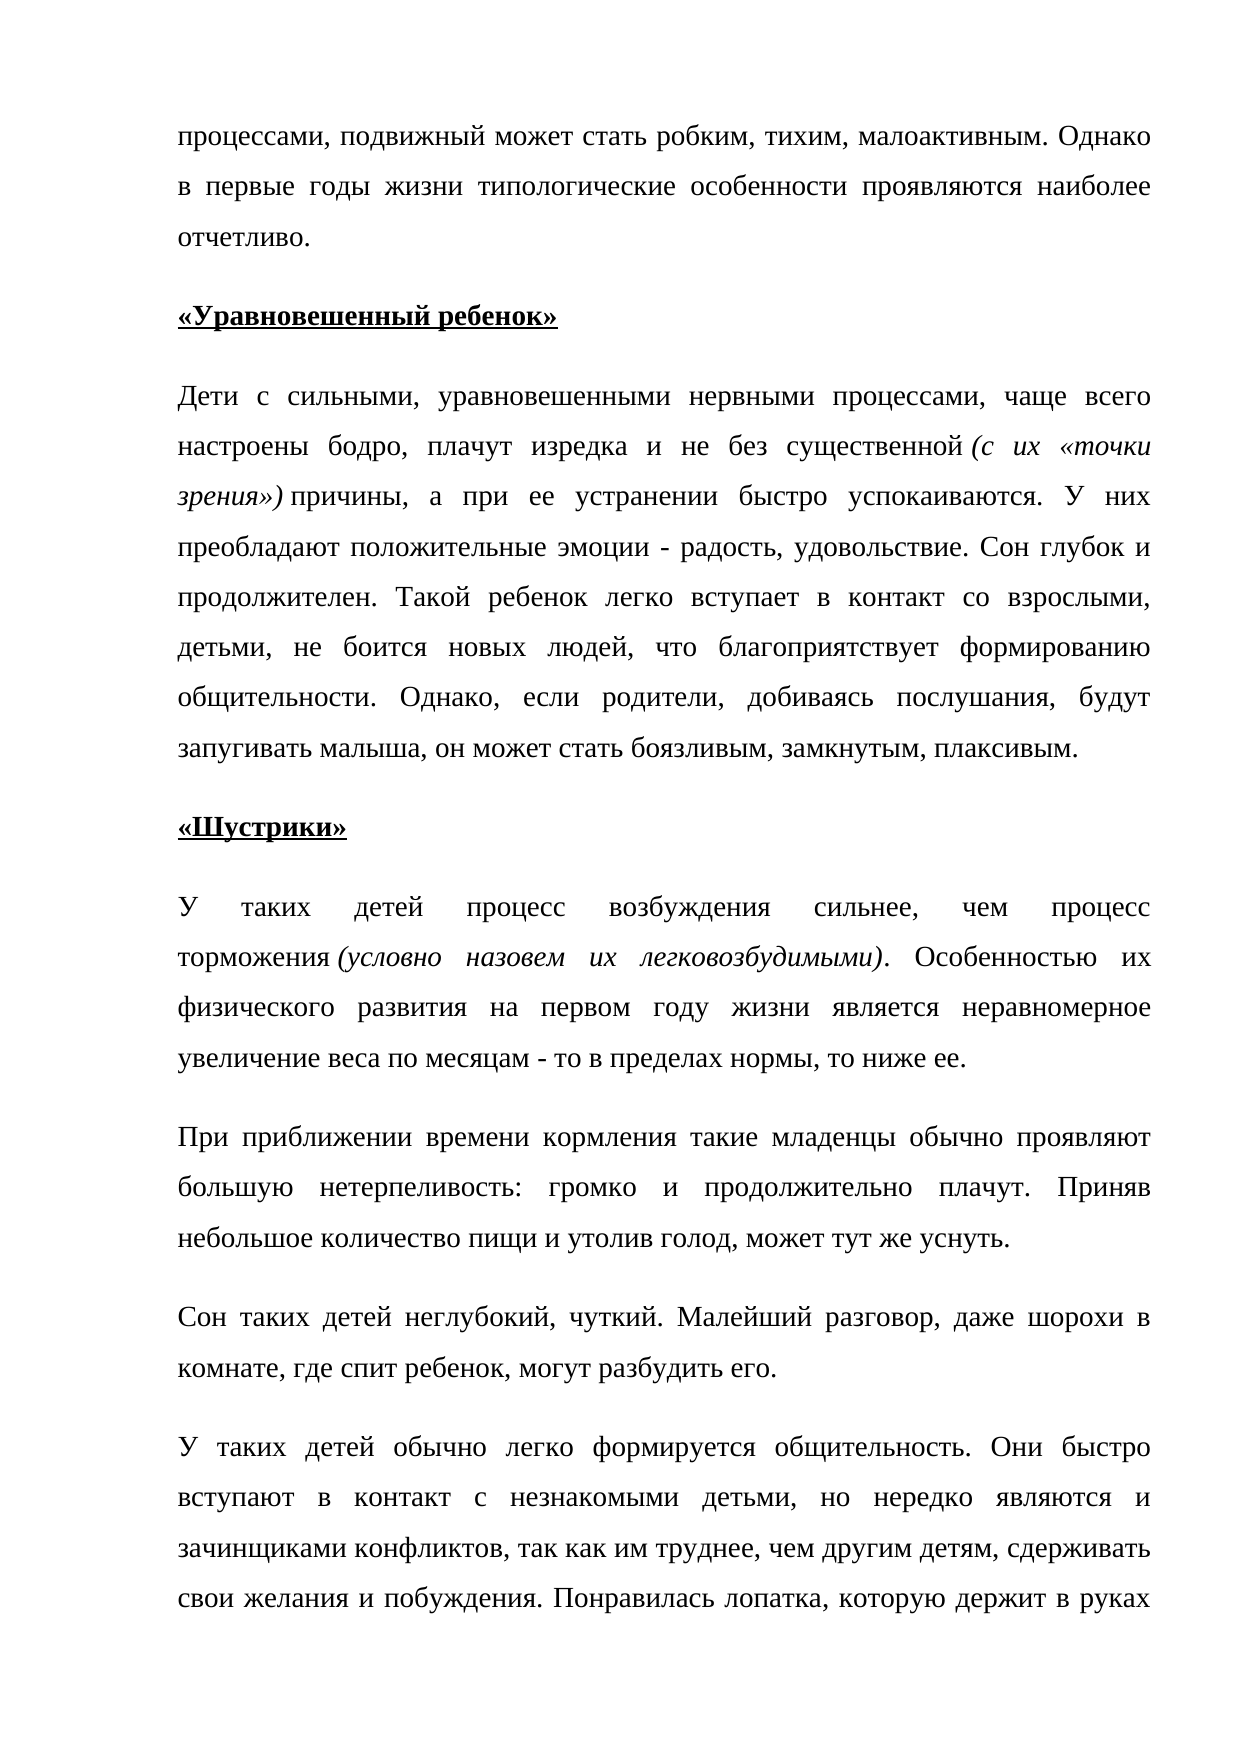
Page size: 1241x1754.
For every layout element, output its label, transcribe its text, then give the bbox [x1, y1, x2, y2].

text Сон таких детей неглубокий, чуткий. Малейший разговор, даже шорохи в комнате, где спит ребенок, могут разбудить его. [177, 1299, 1152, 1383]
text «Уравновешенный ребенок» [177, 298, 1152, 332]
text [177, 1429, 1152, 1614]
text «Шустрики» [177, 809, 1152, 843]
text Дети с сильными, уравновешенными нервными процессами, чаще всего настроены бодро, плачут изредка и не без существенной (с их «точки зрения») причины, а при ее устранении быстро успокаиваются. У них преобладают положительные эмоции - радость, удовольствие. Сон глубок и продолжителен. Такой ребенок легко вступает в контакт со взрослыми, детьми, не боится новых людей, что благоприятствует формированию общительности. Однако, если родители, добиваясь послушания, будут запугивать малыша, он может стать боязливым, замкнутым, плаксивым. [177, 378, 1152, 763]
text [177, 118, 1152, 252]
text При приближении времени кормления такие младенцы обычно проявляют большую нетерпеливость: громко и продолжительно плачут. Приняв небольшое количество пищи и утолив голод, может тут же уснуть. [177, 1119, 1152, 1253]
text У таких детей процесс возбуждения сильнее, чем процесс торможения (условно назовем их легковозбудимыми). Особенностью их физического развития на первом году жизни является неравномерное увеличение веса по месяцам - то в пределах нормы, то ниже ее. [177, 889, 1152, 1073]
